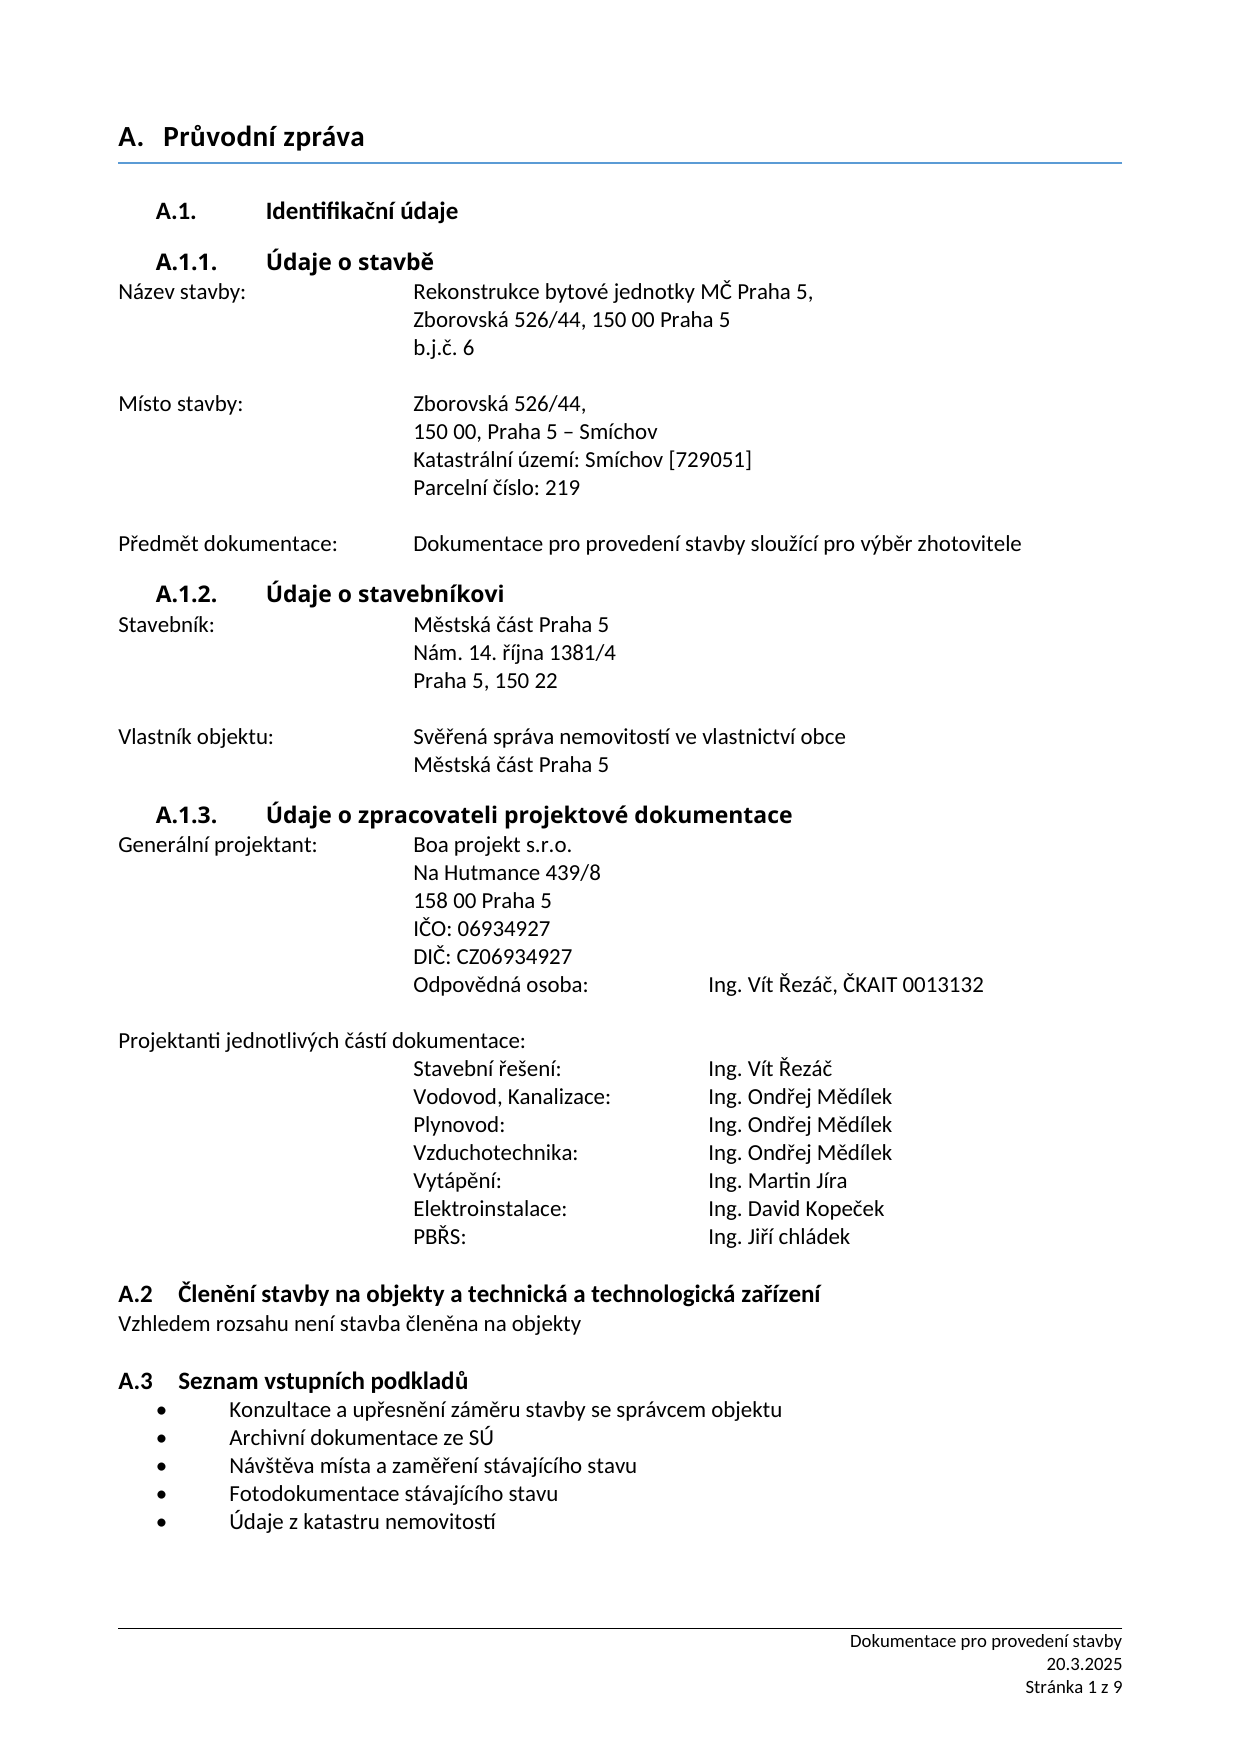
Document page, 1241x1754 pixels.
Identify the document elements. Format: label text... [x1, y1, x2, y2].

text Vytápění: Ing. Martin Jíra [339, 1166, 1122, 1194]
subtitle Seznam vstupních podkladů [118, 1365, 1122, 1395]
list Návštěva místa a zaměření stávajícího stavu [156, 1451, 1122, 1479]
subtitle Identifikační údaje [156, 195, 1122, 225]
text DIČ: CZ06934927 [339, 942, 1122, 970]
text Generální projektant: Boa projekt s.r.o. [118, 830, 1122, 858]
text PBŘS: Ing. Jiří chládek [339, 1222, 1122, 1250]
subtitle Členění stavby na objekty a technická a technologická zařízení [118, 1278, 1122, 1309]
text Název stavby: Rekonstrukce bytové jednotky MČ Praha 5, [118, 277, 1122, 305]
text Katastrální území: Smíchov [729051] [118, 446, 1122, 473]
text Odpovědná osoba: Ing. Vít Řezáč, ČKAIT 0013132 [339, 970, 1122, 998]
text Parcelní číslo: 219 [118, 473, 1122, 502]
subtitle Údaje o zpracovateli projektové dokumentace [156, 799, 1122, 830]
subtitle Údaje o stavbě [156, 246, 1122, 277]
text Městská část Praha 5 [118, 750, 1122, 778]
text Vzduchotechnika: Ing. Ondřej Mědílek [339, 1138, 1122, 1166]
text Předmět dokumentace: Dokumentace pro provedení stavby sloužící pro výběr zhotovitele [118, 529, 1122, 558]
list Údaje z katastru nemovitostí [156, 1507, 1122, 1535]
text 158 00 Praha 5 [339, 886, 1122, 914]
text IČO: 06934927 [339, 914, 1122, 942]
list Archivní dokumentace ze SÚ [156, 1423, 1122, 1451]
text Vzhledem rozsahu není stavba členěna na objekty [118, 1309, 1122, 1337]
text Elektroinstalace: Ing. David Kopeček [339, 1194, 1122, 1222]
text Vlastník objektu: Svěřená správa nemovitostí ve vlastnictví obce [118, 722, 1122, 750]
text Na Hutmance 439/8 [339, 858, 1122, 886]
text Místo stavby: Zborovská 526/44, [118, 389, 1122, 417]
list Fotodokumentace stávajícího stavu [156, 1479, 1122, 1507]
text Stavební řešení: Ing. Vít Řezáč [339, 1054, 1122, 1082]
text Nám. 14. října 1381/4 [118, 638, 1122, 666]
text 150 00, Praha 5 – Smíchov [118, 417, 1122, 446]
subtitle Údaje o stavebníkovi [156, 578, 1122, 610]
text Projektanti jednotlivých částí dokumentace: [118, 1026, 1122, 1054]
title Průvodní zpráva [118, 118, 1122, 162]
text Zborovská 526/44, 150 00 Praha 5 [118, 305, 1122, 333]
text Plynovod: Ing. Ondřej Mědílek [339, 1110, 1122, 1138]
text b.j.č. 6 [118, 333, 1122, 361]
list Konzultace a upřesnění záměru stavby se správcem objektu [156, 1395, 1122, 1423]
text Praha 5, 150 22 [118, 666, 1122, 694]
text Stavebník: Městská část Praha 5 [118, 610, 1122, 638]
text Vodovod, Kanalizace: Ing. Ondřej Mědílek [339, 1082, 1122, 1110]
